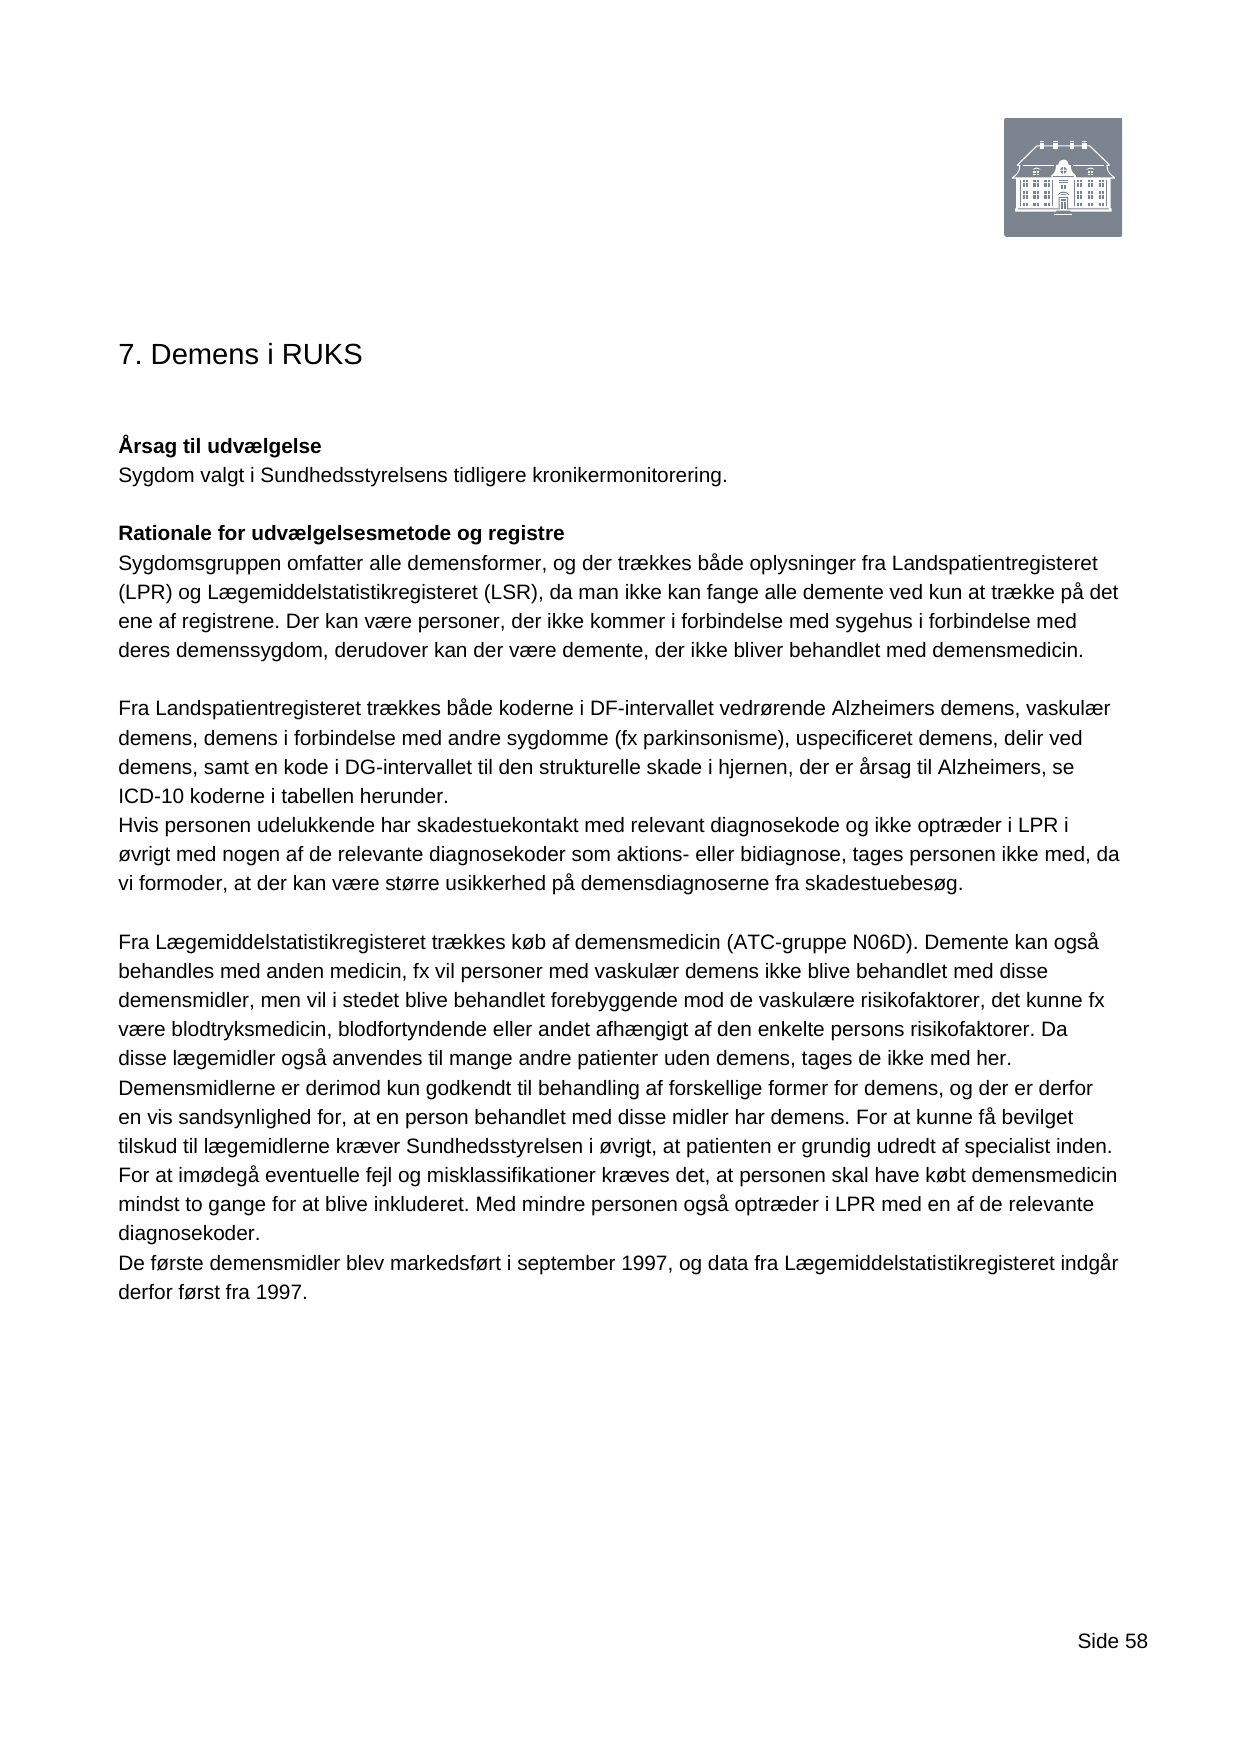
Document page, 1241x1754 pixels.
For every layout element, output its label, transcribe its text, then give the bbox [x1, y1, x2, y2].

text Fra Landspatientregisteret trækkes både koderne i DF-intervallet vedrørende Alzheimers demens, vaskulær demens, demens i forbindelse med andre sygdomme (fx parkinsonisme), uspecificeret demens, delir ved demens, samt en kode i DG-intervallet til den strukturelle skade i hjernen, der er årsag til Alzheimers, se ICD-10 koderne i tabellen herunder. [118, 691, 1122, 808]
subtitle Rationale for udvælgelsesmetode og registre [118, 516, 1122, 545]
text Sygdom valgt i Sundhedsstyrelsens tidligere kronikermonitorering. [118, 458, 1122, 487]
subtitle 7. Demens i RUKS [118, 337, 1122, 370]
subtitle Årsag til udvælgelse [118, 428, 1122, 458]
text Demensmidlerne er derimod kun godkendt til behandling af forskellige former for demens, og der er derfor en vis sandsynlighed for, at en person behandlet med disse midler har demens. For at kunne få bevilget tilskud til lægemidlerne kræver Sundhedsstyrelsen i øvrigt, at patienten er grundig udredt af specialist inden. For at imødegå eventuelle fejl og misklassifikationer kræves det, at personen skal have købt demensmedicin mindst to gange for at blive inkluderet. Med mindre personen også optræder i LPR med en af de relevante diagnosekoder. [118, 1070, 1122, 1245]
text Sygdomsgruppen omfatter alle demensformer, og der trækkes både oplysninger fra Landspatientregisteret (LPR) og Lægemiddelstatistikregisteret (LSR), da man ikke kan fange alle demente ved kun at trække på det ene af registrene. Der kan være personer, der ikke kommer i forbindelse med sygehus i forbindelse med deres demenssygdom, derudover kan der være demente, der ikke bliver behandlet med demensmedicin. [118, 545, 1122, 662]
text Hvis personen udelukkende har skadestuekontakt med relevant diagnosekode og ikke optræder i LPR i øvrigt med nogen af de relevante diagnosekoder som aktions- eller bidiagnose, tages personen ikke med, da vi formoder, at der kan være større usikkerhed på demensdiagnoserne fra skadestuebesøg. [118, 808, 1122, 895]
text Fra Lægemiddelstatistikregisteret trækkes køb af demensmedicin (ATC-gruppe N06D). Demente kan også behandles med anden medicin, fx vil personer med vaskulær demens ikke blive behandlet med disse demensmidler, men vil i stedet blive behandlet forebyggende mod de vaskulære risikofaktorer, det kunne fx være blodtryksmedicin, blodfortyndende eller andet afhængigt af den enkelte persons risikofaktorer. Da disse lægemidler også anvendes til mange andre patienter uden demens, tages de ikke med her. [118, 924, 1122, 1070]
text De første demensmidler blev markedsført i september 1997, og data fra Lægemiddelstatistikregisteret indgår derfor først fra 1997. [118, 1245, 1122, 1303]
